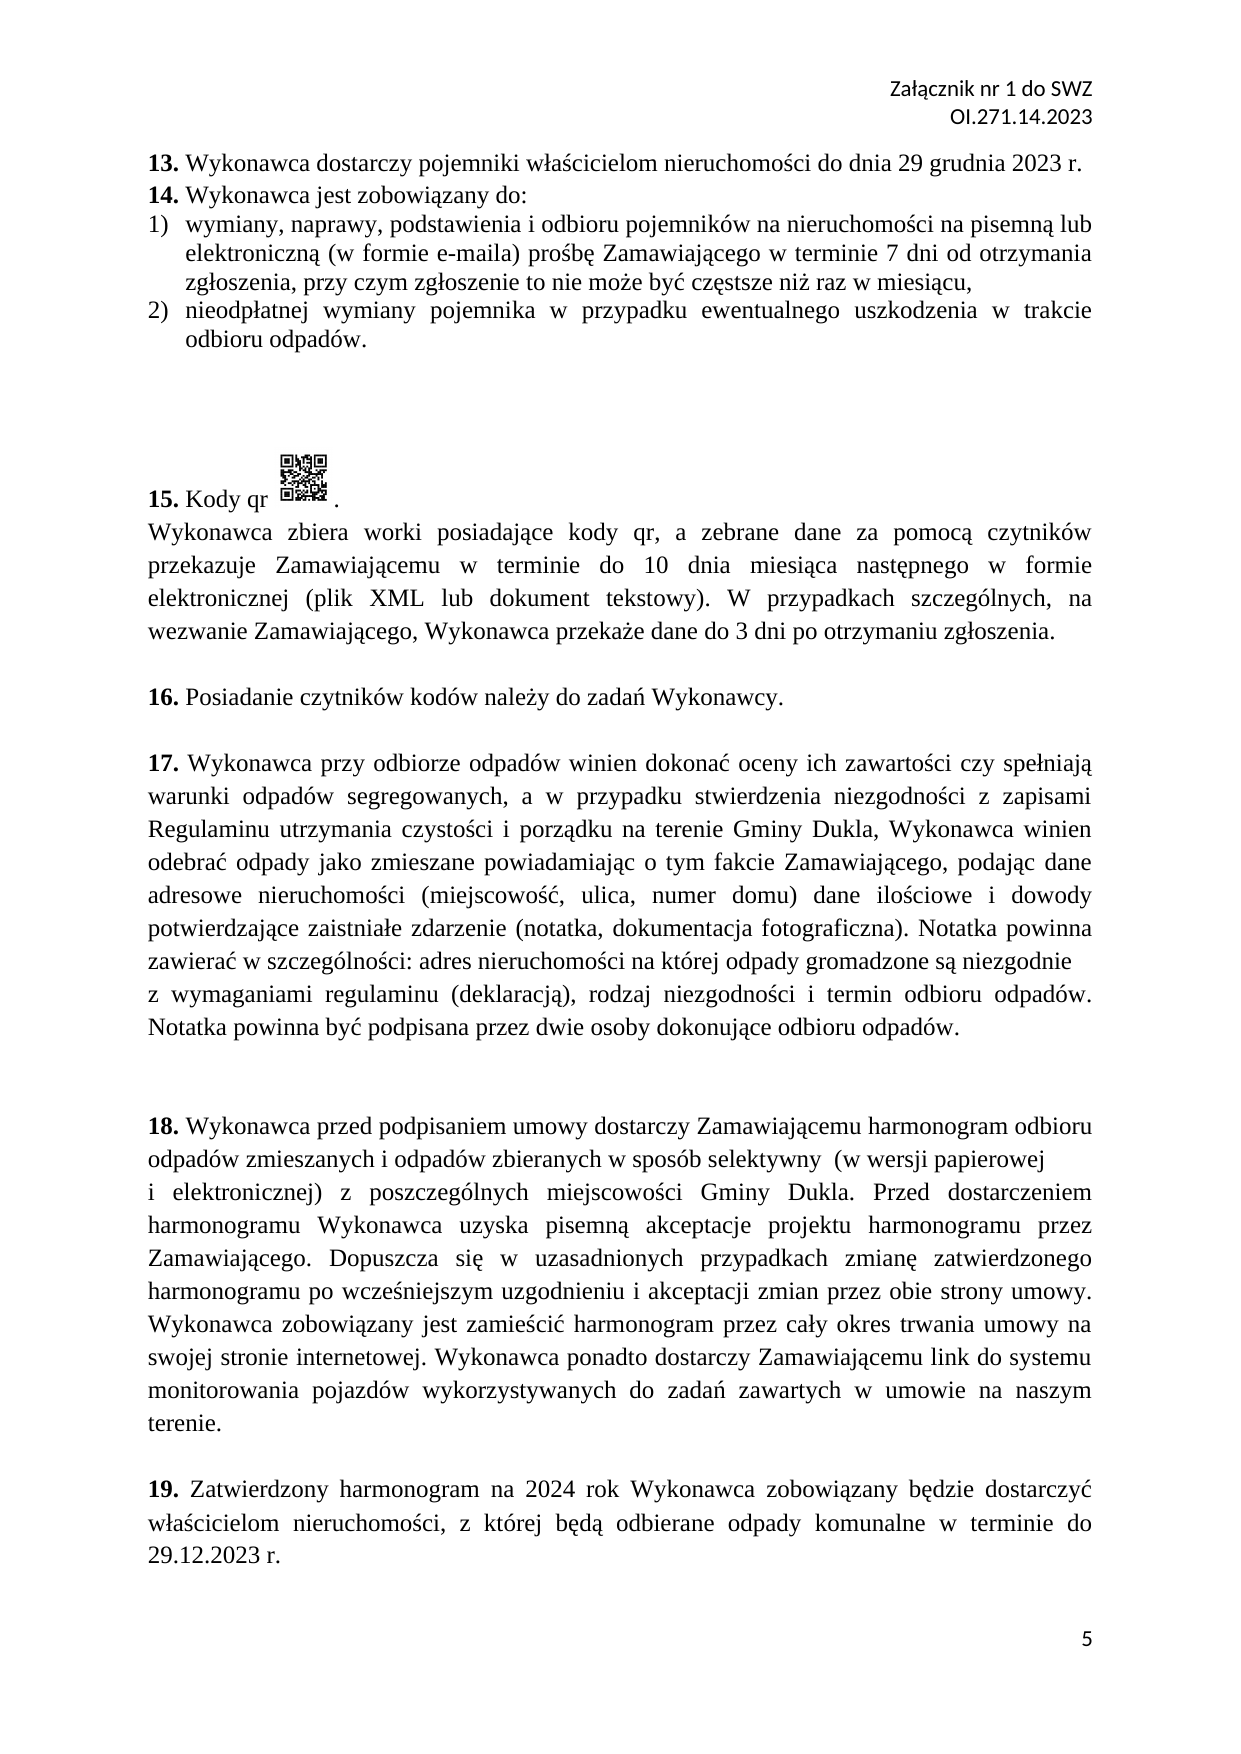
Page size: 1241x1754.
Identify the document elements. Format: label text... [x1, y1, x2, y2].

list Wykonawca jest zobowiązany do: [148, 181, 1093, 209]
list wymiany, naprawy, podstawienia i odbioru pojemników na nieruchomości na pisemną lub elektroniczną (w formie e-maila) prośbę Zamawiającego w terminie 7 dni od otrzymania zgłoszenia, przy czym zgłoszenie to nie może być częstsze niż raz w miesiącu, [148, 209, 1093, 296]
text 19. Zatwierdzony harmonogram na 2024 rok Wykonawca zobowiązany będzie dostarczyć właścicielom nieruchomości, z której będą odbierane odpady komunalne w terminie do 29.12.2023 r. [148, 1474, 1093, 1569]
text 17. Wykonawca przy odbiorze odpadów winien dokonać oceny ich zawartości czy spełniają warunki odpadów segregowanych, a w przypadku stwierdzenia niezgodności z zapisami Regulaminu utrzymania czystości i porządku na terenie Gminy Dukla, Wykonawca winien odebrać odpady jako zmieszane powiadamiając o tym fakcie Zamawiającego, podając dane adresowe nieruchomości (miejscowość, ulica, numer domu) dane ilościowe i dowody potwierdzające zaistniałe zdarzenie (notatka, dokumentacja fotograficzna). Notatka powinna zawierać w szczególności: adres nieruchomości na której odpady gromadzone są niezgodnie [148, 748, 1093, 975]
picture [273, 447, 334, 508]
text 16. Posiadanie czytników kodów należy do zadań Wykonawcy. [148, 682, 1093, 711]
text z wymaganiami regulaminu (deklaracją), rodzaj niezgodności i termin odbioru odpadów. Notatka powinna być podpisana przez dwie osoby dokonujące odbioru odpadów. [148, 979, 1093, 1041]
text 15. Kody qr . [148, 448, 1093, 513]
text i elektronicznej) z poszczególnych miejscowości Gminy Dukla. Przed dostarczeniem harmonogramu Wykonawca uzyska pisemną akceptacje projektu harmonogramu przez Zamawiającego. Dopuszcza się w uzasadnionych przypadkach zmianę zatwierdzonego harmonogramu po wcześniejszym uzgodnieniu i akceptacji zmian przez obie strony umowy. Wykonawca zobowiązany jest zamieścić harmonogram przez cały okres trwania umowy na swojej stronie internetowej. Wykonawca ponadto dostarczy Zamawiającemu link do systemu monitorowania pojazdów wykorzystywanych do zadań zawartych w umowie na naszym terenie. [148, 1177, 1093, 1437]
list nieodpłatnej wymiany pojemnika w przypadku ewentualnego uszkodzenia w trakcie odbioru odpadów. [148, 296, 1093, 353]
text 13. Wykonawca dostarczy pojemniki właścicielom nieruchomości do dnia 29 grudnia 2023 r. [148, 148, 1093, 176]
text 18. Wykonawca przed podpisaniem umowy dostarczy Zamawiającemu harmonogram odbioru odpadów zmieszanych i odpadów zbieranych w sposób selektywny (w wersji papierowej [148, 1111, 1093, 1173]
text Wykonawca zbiera worki posiadające kody qr, a zebrane dane za pomocą czytników przekazuje Zamawiającemu w terminie do 10 dnia miesiąca następnego w formie elektronicznej (plik XML lub dokument tekstowy). W przypadkach szczególnych, na wezwanie Zamawiającego, Wykonawca przekaże dane do 3 dni po otrzymaniu zgłoszenia. [148, 517, 1093, 645]
